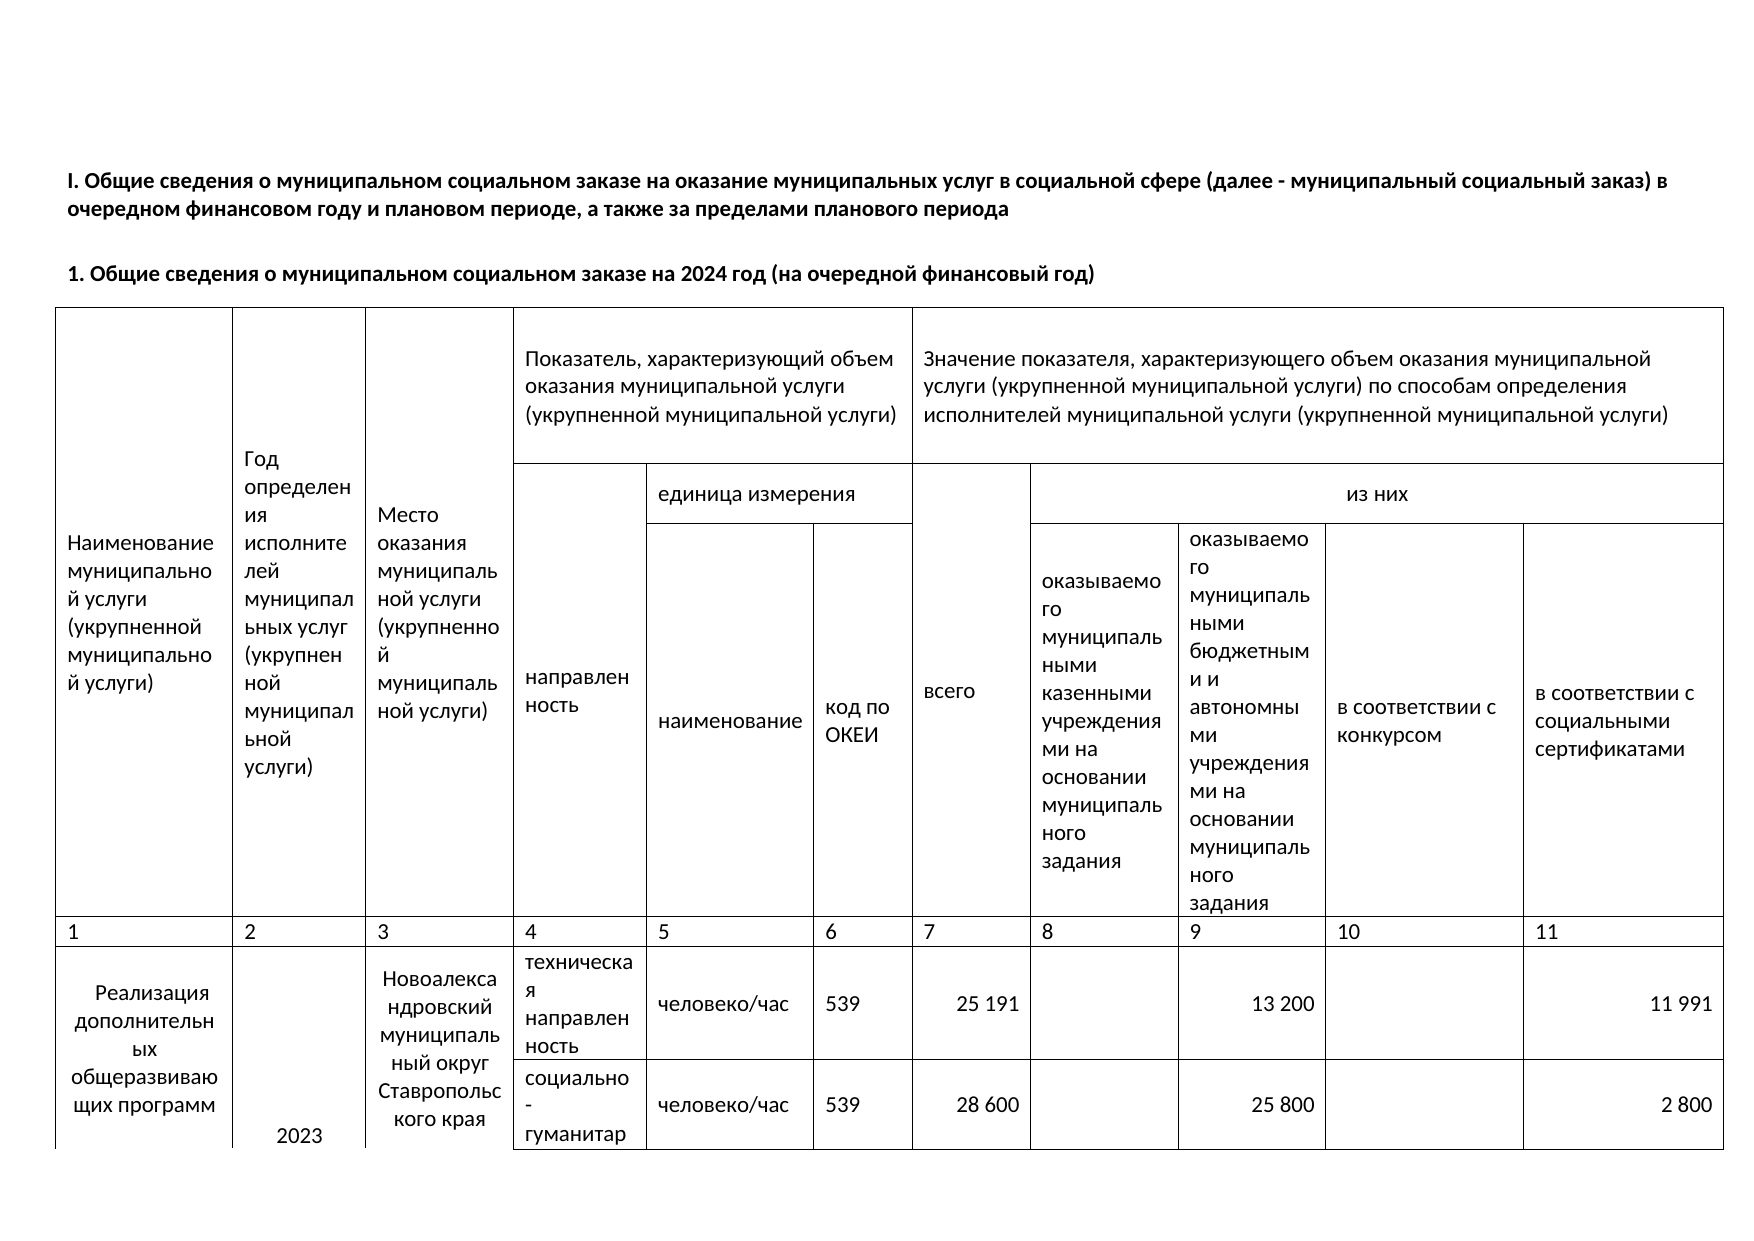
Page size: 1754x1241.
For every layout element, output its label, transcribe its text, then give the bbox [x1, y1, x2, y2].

table_cell Показатель, характеризующий объем оказания муниципальной услуги (укрупненной муниципальной услуги) [514, 308, 912, 463]
table_cell оказываемого муниципальными казенными учреждениями на основании муниципального задания [1031, 524, 1178, 916]
table_cell 2023 [233, 947, 366, 1149]
table_cell 2 800 [1524, 1060, 1723, 1149]
table_cell человеко/час [647, 1060, 813, 1149]
table_cell техническая направленность [514, 947, 646, 1059]
table_cell всего [913, 464, 1030, 916]
table_cell Наименование муниципальной услуги (укрупненной муниципальной услуги) [56, 308, 232, 916]
table_cell Реализация дополнительных общеразвивающих программ [56, 947, 233, 1149]
table_cell Год определения исполнителей муниципальных услуг (укрупненной муниципальной услуги) [233, 308, 365, 916]
table_cell 25 191 [913, 947, 1030, 1059]
table_cell код по ОКЕИ [814, 524, 912, 916]
table_cell Значение показателя, характеризующего объем оказания муниципальной услуги (укрупненной муниципальной услуги) по способам определения исполнителей муниципальной услуги (укрупненной муниципальной услуги) [913, 308, 1723, 463]
table_cell 9 [1179, 917, 1325, 946]
table_cell 25 800 [1179, 1060, 1325, 1149]
table_cell 28 600 [913, 1060, 1030, 1149]
table_cell оказываемого муниципальными бюджетными и автономными учреждениями на основании муниципального задания [1179, 524, 1325, 916]
table_cell человеко/час [647, 947, 813, 1059]
table_cell 539 [814, 1060, 912, 1149]
table_cell [1031, 1060, 1178, 1149]
table_cell в соответствии с конкурсом [1326, 524, 1523, 916]
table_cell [514, 1060, 646, 1149]
table_cell направленность [514, 464, 646, 916]
table_cell 11 [1524, 917, 1723, 946]
table_cell наименование [647, 524, 813, 916]
table_cell 4 [514, 917, 646, 946]
table_header I. Общие сведения о муниципальном социальном заказе на оказание муниципальных услуг в социальной сфере (далее - муниципальный социальный заказ) в очередном финансовом году и плановом периоде, а также за пределами планового периода [56, 148, 1724, 240]
table_cell 8 [1031, 917, 1178, 946]
table_cell 1. Общие сведения о муниципальном социальном заказе на 2024 год (на очередной финансовый год) [56, 240, 1724, 307]
table_cell 1 [56, 917, 232, 946]
table_cell 11 991 [1524, 947, 1723, 1059]
table_cell 13 200 [1179, 947, 1325, 1059]
table_cell [1031, 947, 1178, 1059]
table_cell из них [1031, 464, 1723, 523]
table_cell 6 [814, 917, 912, 946]
table_cell [1326, 947, 1523, 1059]
table_cell Новоалександровский муниципальный округ Ставропольского края [366, 947, 513, 1149]
table_cell Место оказания муниципальной услуги (укрупненной муниципальной услуги) [366, 308, 513, 916]
table_cell 2 [233, 917, 365, 946]
table_cell 7 [913, 917, 1030, 946]
table_cell [1326, 1060, 1523, 1149]
table_cell 539 [814, 947, 912, 1059]
table_cell 10 [1326, 917, 1523, 946]
table_cell в соответствии с социальными сертификатами [1524, 524, 1723, 916]
table_cell единица измерения [647, 464, 912, 523]
table_cell 3 [366, 917, 513, 946]
table_cell 5 [647, 917, 813, 946]
